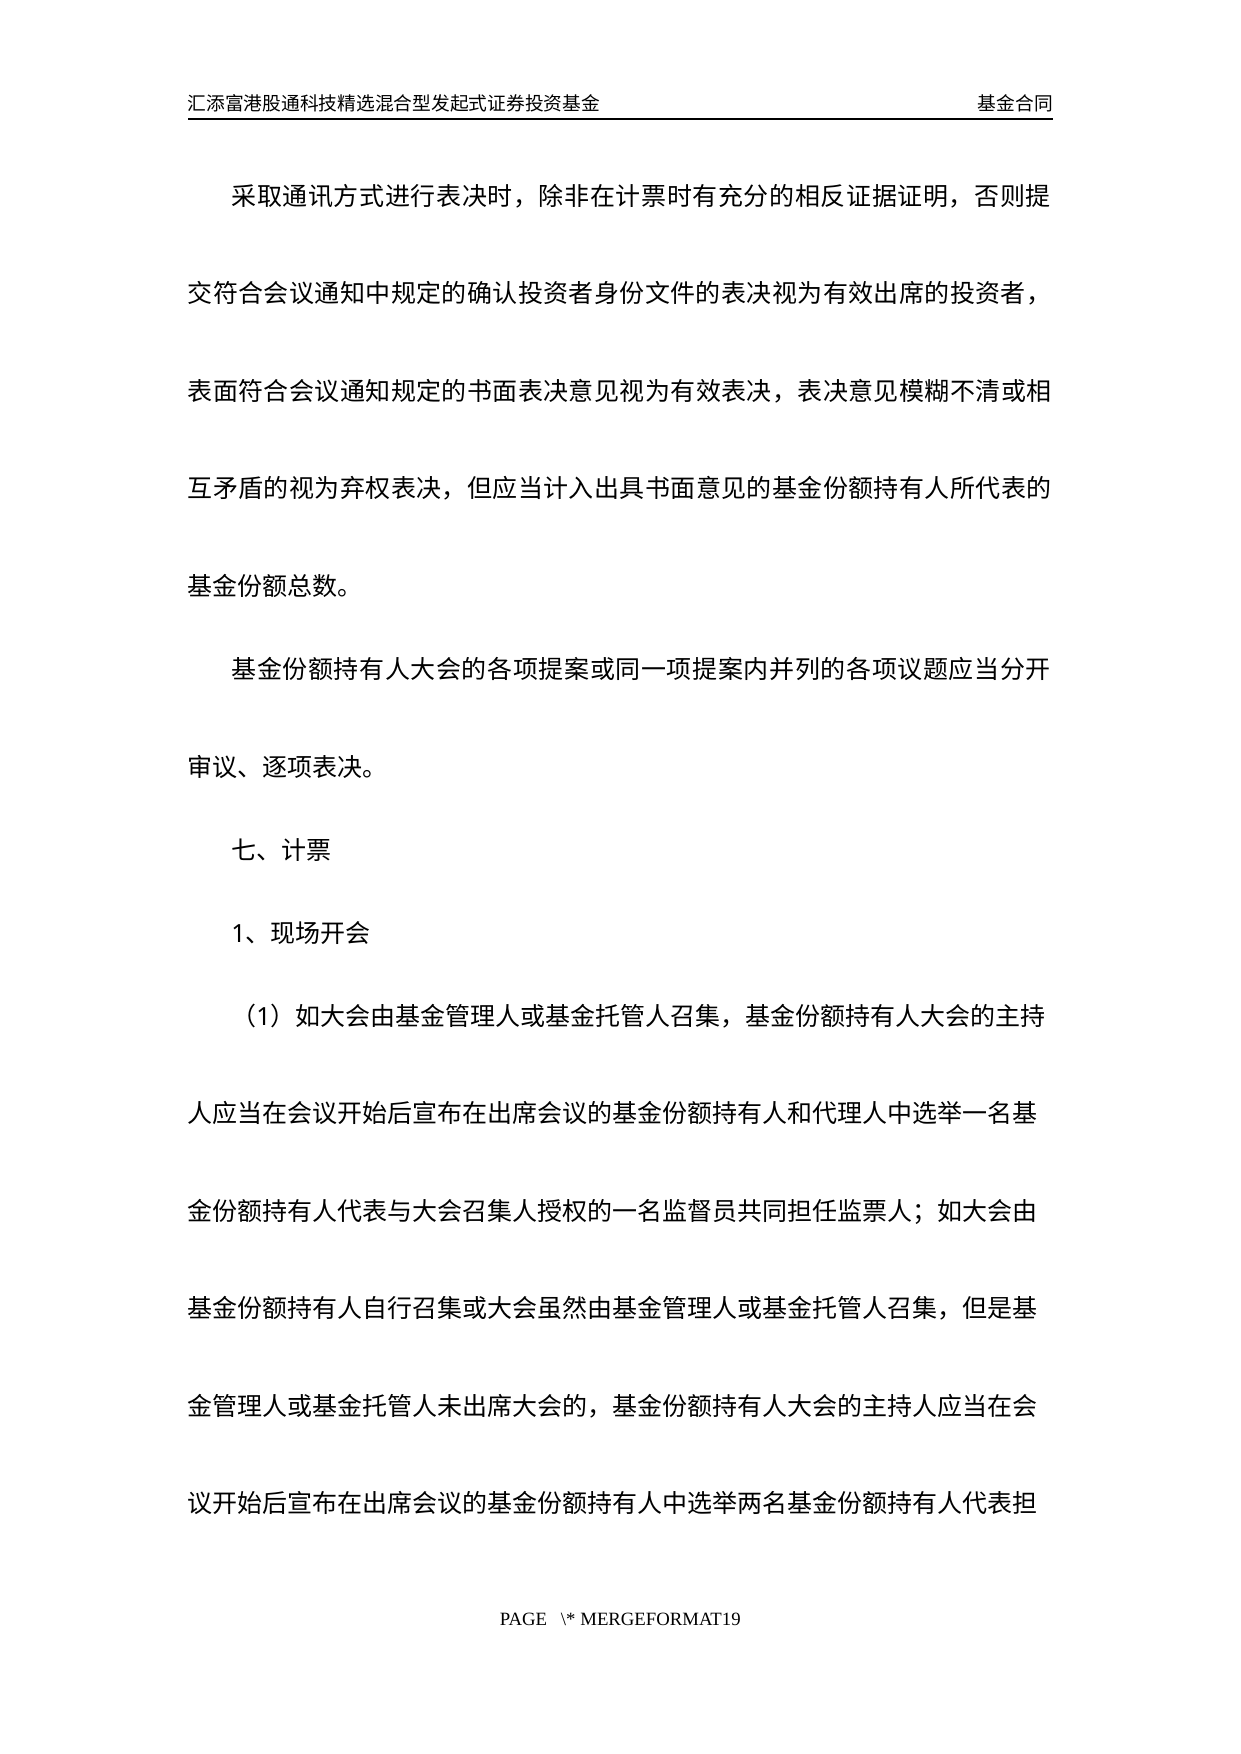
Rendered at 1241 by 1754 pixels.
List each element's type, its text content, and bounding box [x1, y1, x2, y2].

text 采取通讯方式进行表决时，除非在计票时有充分的相反证据证明，否则提交符合会议通知中规定的确认投资者身份文件的表决视为有效出席的投资者，表面符合会议通知规定的书面表决意见视为有效表决，表决意见模糊不清或相互矛盾的视为弃权表决，但应当计入出具书面意见的基金份额持有人所代表的基金份额总数。 [187, 162, 1053, 617]
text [187, 982, 1053, 1534]
text 七、计票 [187, 816, 1053, 881]
text 基金份额持有人大会的各项提案或同一项提案内并列的各项议题应当分开审议、逐项表决。 [187, 635, 1053, 798]
text 1、现场开会 [187, 899, 1053, 964]
